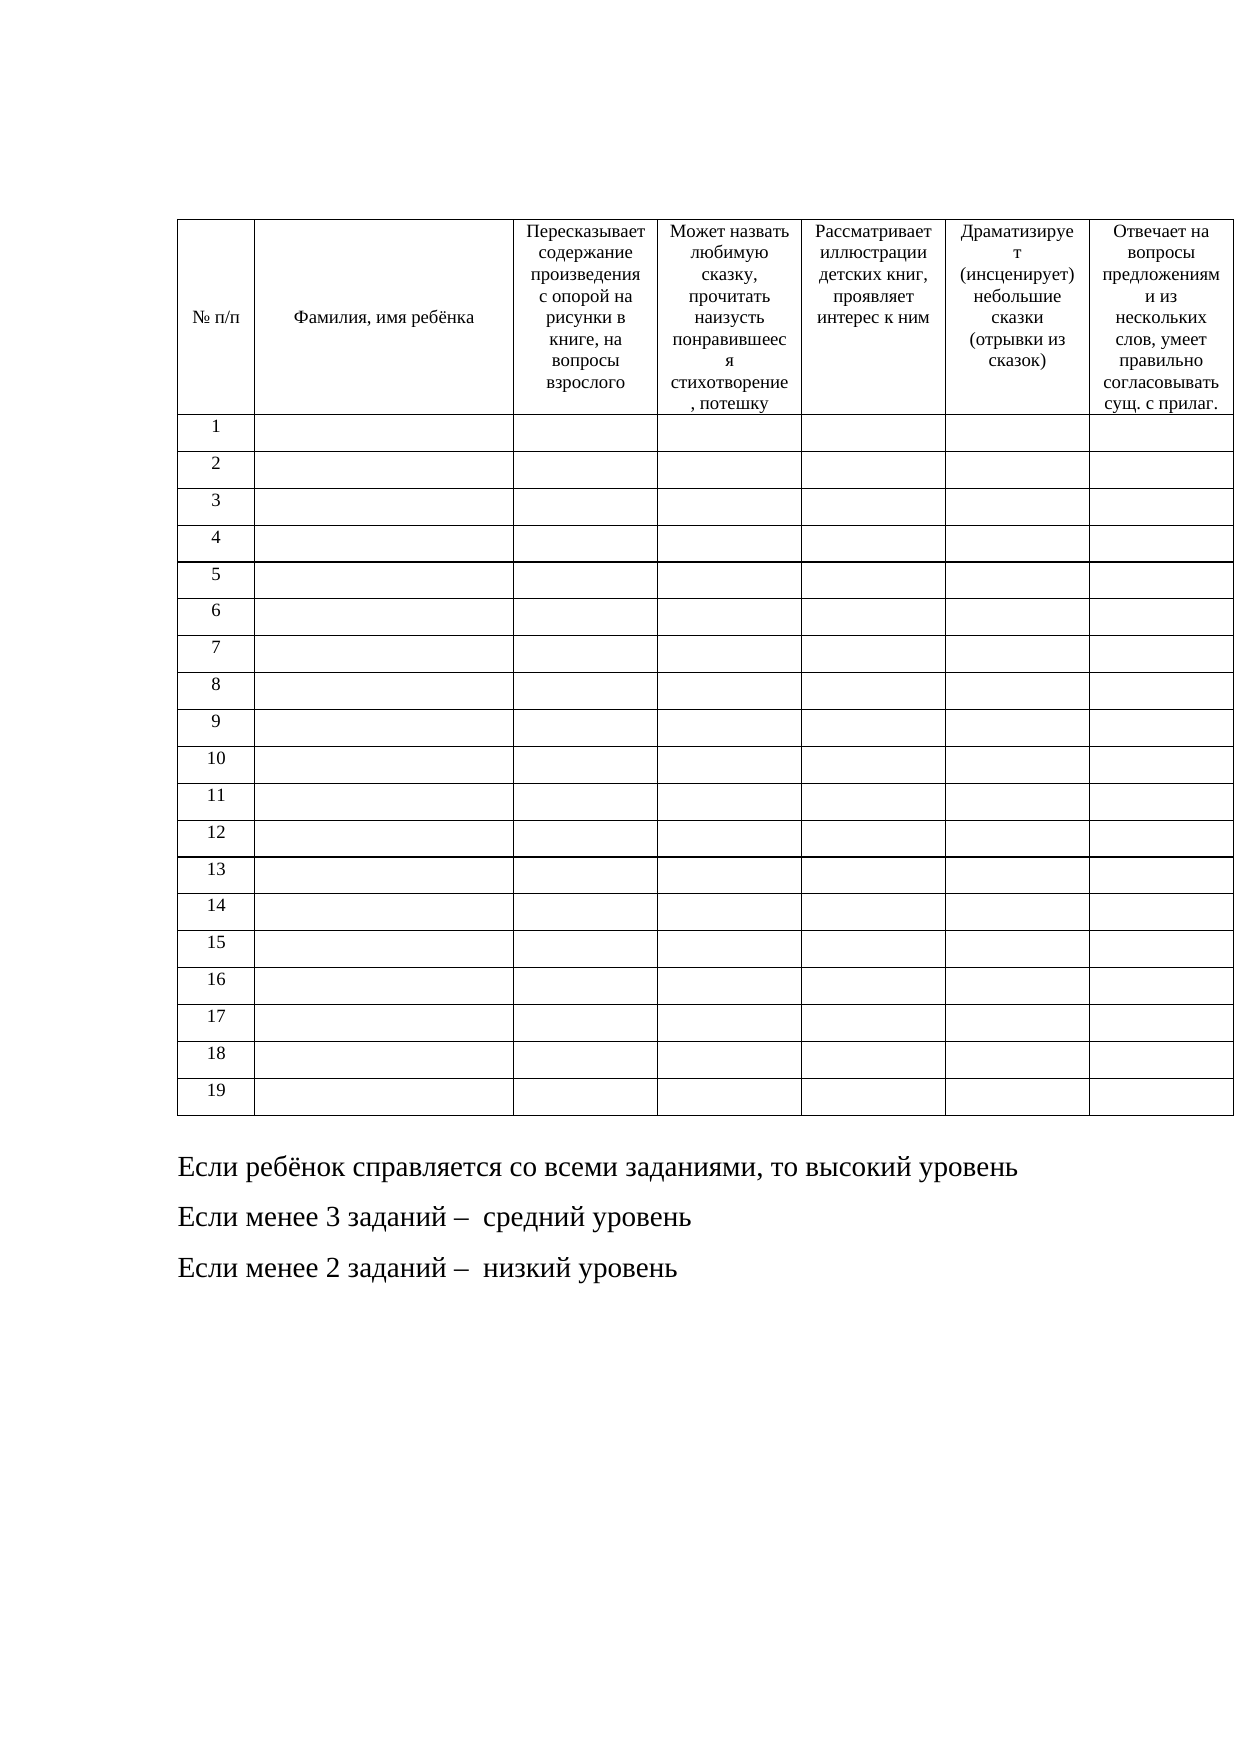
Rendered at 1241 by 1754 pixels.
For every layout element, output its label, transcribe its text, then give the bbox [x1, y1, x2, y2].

table_cell [514, 489, 657, 524]
table_cell [514, 415, 657, 451]
table_cell [255, 599, 513, 635]
table_cell [514, 1005, 657, 1041]
table_cell [946, 710, 1089, 746]
table_cell [658, 931, 801, 967]
table_cell [255, 894, 513, 930]
table_cell [514, 452, 657, 488]
table_cell 9 [178, 710, 254, 746]
table_cell [514, 858, 657, 893]
table_cell [802, 526, 945, 561]
table_cell [514, 599, 657, 635]
table_cell [946, 784, 1089, 819]
table_cell 6 [178, 599, 254, 635]
table_cell [1090, 1079, 1233, 1114]
table_cell 15 [178, 931, 254, 967]
table_cell [946, 673, 1089, 709]
table_cell [802, 415, 945, 451]
table_cell [658, 747, 801, 783]
table_cell [802, 821, 945, 856]
table_cell [1090, 673, 1233, 709]
table_cell [255, 489, 513, 524]
text Если ребёнок справляется со всеми заданиями, то высокий уровень [177, 1149, 1152, 1183]
table_cell [802, 710, 945, 746]
table_cell [658, 968, 801, 1004]
table_cell [946, 894, 1089, 930]
table_cell [658, 821, 801, 856]
table_cell [802, 894, 945, 930]
table_cell [1090, 489, 1233, 524]
table_cell [802, 968, 945, 1004]
table_cell [946, 563, 1089, 598]
table_cell [255, 821, 513, 856]
table_cell [1090, 931, 1233, 967]
table_cell [802, 599, 945, 635]
table_cell [658, 636, 801, 672]
table_cell [946, 526, 1089, 561]
table_cell 4 [178, 526, 254, 561]
table_cell [802, 673, 945, 709]
table_header № п/п [178, 220, 254, 414]
table_cell [946, 1079, 1089, 1114]
table_cell [1090, 747, 1233, 783]
table_cell [514, 968, 657, 1004]
table_cell [514, 710, 657, 746]
table_cell [658, 784, 801, 819]
table_cell [946, 931, 1089, 967]
table_cell 2 [178, 452, 254, 488]
table_cell [946, 599, 1089, 635]
table_cell [255, 968, 513, 1004]
table_cell [1090, 526, 1233, 561]
table_cell [802, 1042, 945, 1078]
table_cell [1090, 1042, 1233, 1078]
table_cell [946, 1005, 1089, 1041]
table_header Рассматривает иллюстрации детских книг, проявляет интерес к ним [802, 220, 945, 414]
table_cell [946, 821, 1089, 856]
table_cell [514, 526, 657, 561]
table_cell [658, 710, 801, 746]
table_cell [514, 636, 657, 672]
table_cell 18 [178, 1042, 254, 1078]
table_cell [946, 636, 1089, 672]
table_cell [946, 452, 1089, 488]
table_cell [255, 858, 513, 893]
table_cell [802, 636, 945, 672]
table_cell [1090, 784, 1233, 819]
table_cell 8 [178, 673, 254, 709]
table_cell [802, 1079, 945, 1114]
table_header Пересказывает содержание произведения с опорой на рисунки в книге, на вопросы взрослого [514, 220, 657, 414]
table_cell [658, 526, 801, 561]
text Если менее 3 заданий – средний уровень [177, 1199, 1152, 1233]
table_cell [255, 784, 513, 819]
table_cell 16 [178, 968, 254, 1004]
table_cell 3 [178, 489, 254, 524]
table_cell [658, 452, 801, 488]
table_cell [658, 415, 801, 451]
table_cell [1090, 636, 1233, 672]
table_cell [255, 931, 513, 967]
table_cell [946, 1042, 1089, 1078]
table_header Отвечает на вопросы предложениями из нескольких слов, умеет правильно согласовывать сущ. с прилаг. [1090, 220, 1233, 414]
table_cell [946, 747, 1089, 783]
table_cell [255, 415, 513, 451]
table_cell 11 [178, 784, 254, 819]
table_cell [802, 563, 945, 598]
table_cell [514, 563, 657, 598]
table_cell [802, 489, 945, 524]
table_cell 19 [178, 1079, 254, 1114]
table_cell 12 [178, 821, 254, 856]
table_cell [255, 1079, 513, 1114]
table_cell [658, 563, 801, 598]
table_cell 7 [178, 636, 254, 672]
table_header Драматизирует (инсценирует) небольшие сказки (отрывки из сказок) [946, 220, 1089, 414]
table_cell [658, 599, 801, 635]
table_cell [1090, 858, 1233, 893]
table_cell [658, 673, 801, 709]
table_cell [514, 1079, 657, 1114]
table_cell [1090, 415, 1233, 451]
table_cell [514, 931, 657, 967]
table_cell [255, 636, 513, 672]
table_cell 1 [178, 415, 254, 451]
table_cell [255, 710, 513, 746]
table_cell [658, 858, 801, 893]
table_cell 17 [178, 1005, 254, 1041]
table_cell [658, 1005, 801, 1041]
table_cell [514, 747, 657, 783]
table_cell [946, 489, 1089, 524]
table_cell 13 [178, 858, 254, 893]
table_cell [1090, 968, 1233, 1004]
table_cell [255, 673, 513, 709]
table_cell [946, 415, 1089, 451]
table_cell [514, 673, 657, 709]
table_cell [514, 1042, 657, 1078]
table_cell [1090, 894, 1233, 930]
table_cell 10 [178, 747, 254, 783]
table_header Фамилия, имя ребёнка [255, 220, 513, 414]
table_cell [658, 894, 801, 930]
table_cell [1090, 710, 1233, 746]
table_cell [255, 1005, 513, 1041]
table_cell 14 [178, 894, 254, 930]
table_header Может назвать любимую сказку, прочитать наизусть понравившееся стихотворение, потешку [658, 220, 801, 414]
table_cell [1090, 599, 1233, 635]
table_cell [514, 894, 657, 930]
table_cell [514, 821, 657, 856]
table_cell [514, 784, 657, 819]
table_cell [1090, 1005, 1233, 1041]
table_cell [802, 784, 945, 819]
table_cell [946, 858, 1089, 893]
table_cell [255, 1042, 513, 1078]
table_cell [802, 747, 945, 783]
table_cell [255, 452, 513, 488]
table_cell [802, 452, 945, 488]
table_cell [802, 931, 945, 967]
table_cell [255, 747, 513, 783]
table_cell [946, 968, 1089, 1004]
table_cell [255, 563, 513, 598]
text Если менее 2 заданий – низкий уровень [177, 1250, 1152, 1283]
table_cell [658, 1079, 801, 1114]
table_cell [802, 1005, 945, 1041]
table_cell [802, 858, 945, 893]
table_cell [658, 1042, 801, 1078]
table_cell [1090, 452, 1233, 488]
table_cell 5 [178, 563, 254, 598]
table_cell [255, 526, 513, 561]
table_cell [1090, 563, 1233, 598]
table_cell [658, 489, 801, 524]
table_cell [1090, 821, 1233, 856]
